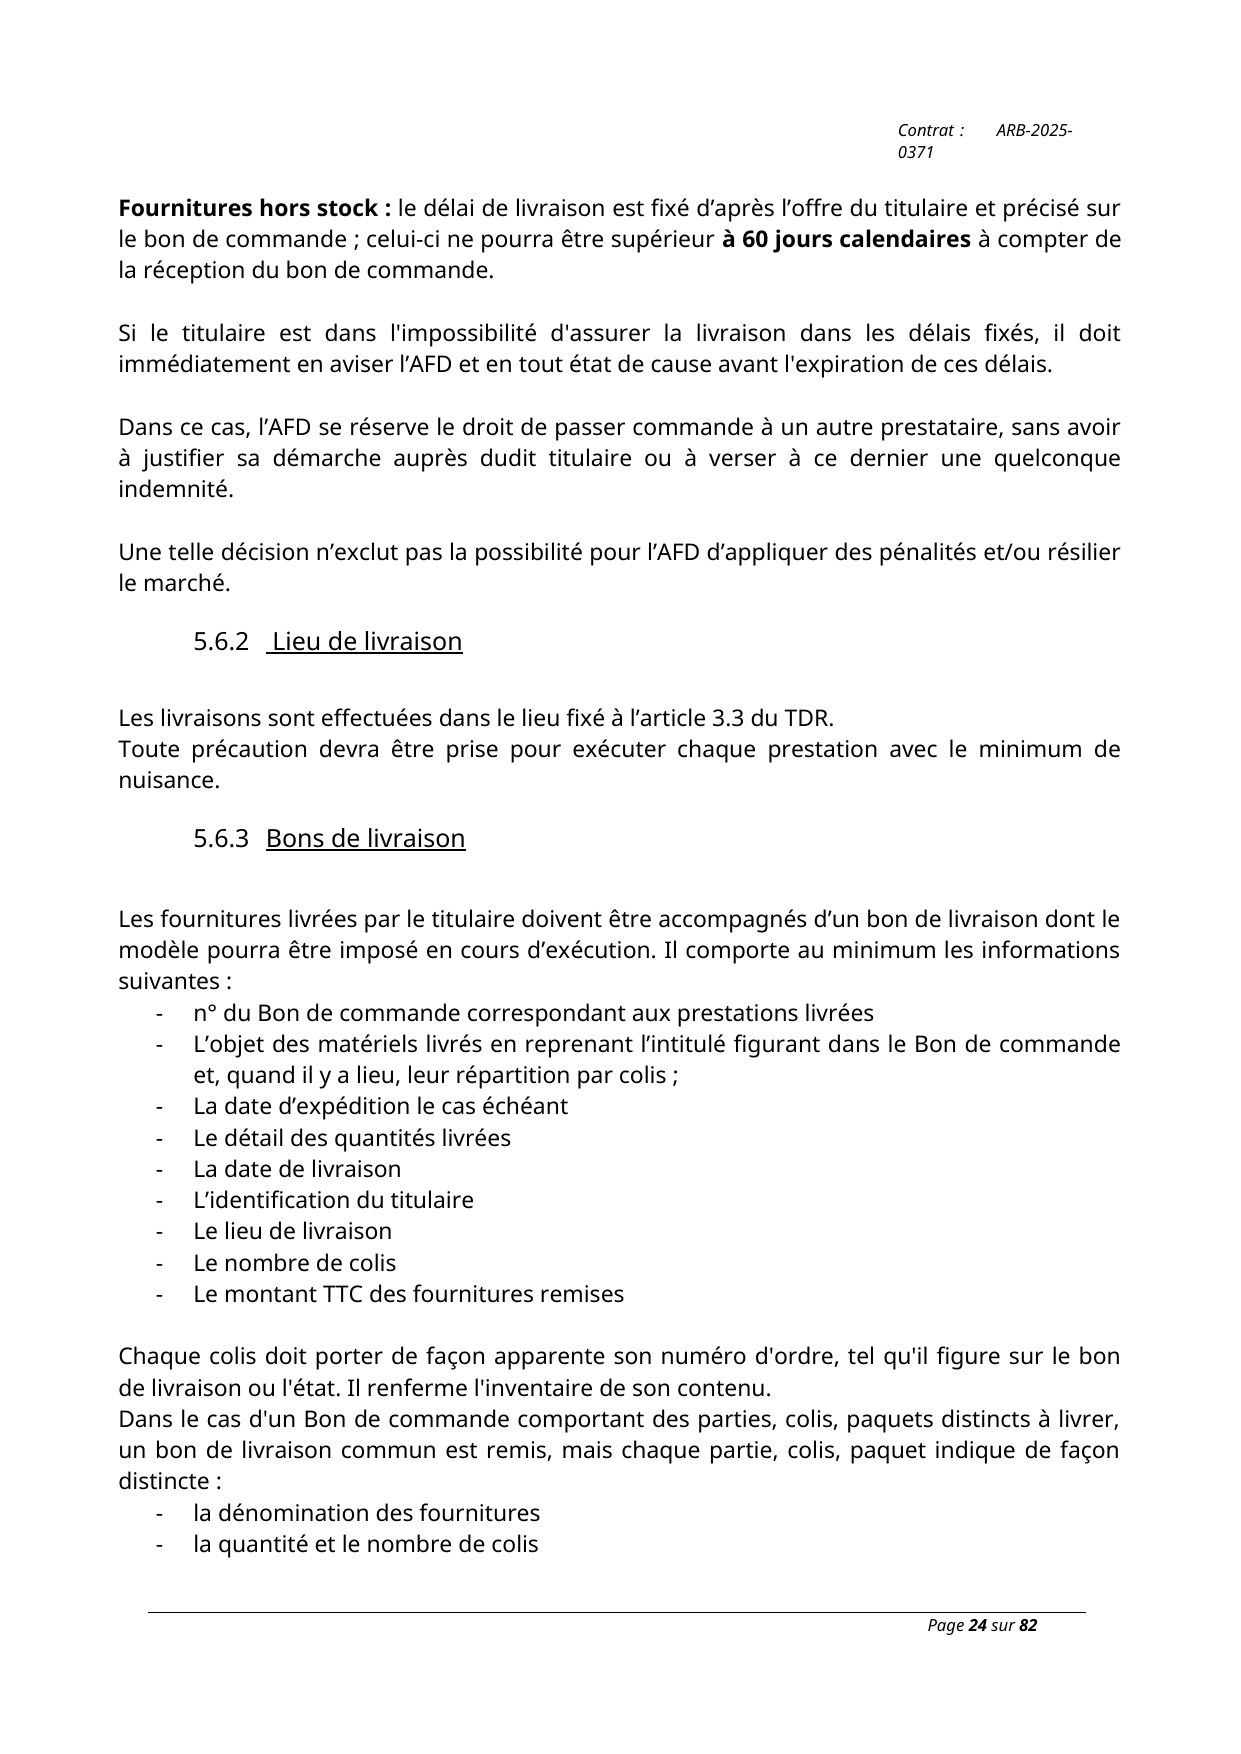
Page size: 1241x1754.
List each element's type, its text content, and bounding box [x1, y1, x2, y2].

list la dénomination des fournitures [156, 1496, 1122, 1528]
text Les fournitures livrées par le titulaire doivent être accompagnés d’un bon de livraison dont le modèle pourra être imposé en cours d’exécution. Il comporte au minimum les informations suivantes : [118, 903, 1122, 996]
text Dans le cas d'un Bon de commande comportant des parties, colis, paquets distincts à livrer, un bon de livraison commun est remis, mais chaque partie, colis, paquet indique de façon distincte : [118, 1403, 1122, 1496]
list Le lieu de livraison [156, 1215, 1122, 1246]
list Le montant TTC des fournitures remises [156, 1278, 1122, 1309]
text Fournitures hors stock : le délai de livraison est fixé d’après l’offre du titulaire et précisé sur le bon de commande ; celui-ci ne pourra être supérieur à 60 jours calendaires à compter de la réception du bon de commande. [118, 192, 1122, 286]
text Les livraisons sont effectuées dans le lieu fixé à l’article 3.3 du TDR. [118, 702, 1122, 733]
list La date de livraison [156, 1153, 1122, 1184]
text Chaque colis doit porter de façon apparente son numéro d'ordre, tel qu'il figure sur le bon de livraison ou l'état. Il renferme l'inventaire de son contenu. [118, 1340, 1122, 1403]
text Si le titulaire est dans l'impossibilité d'assurer la livraison dans les délais fixés, il doit immédiatement en aviser l’AFD et en tout état de cause avant l'expiration de ces délais. [118, 317, 1122, 379]
list n° du Bon de commande correspondant aux prestations livrées [156, 996, 1122, 1028]
text Lieu de livraison [193, 623, 1122, 657]
list Le nombre de colis [156, 1246, 1122, 1278]
text Dans ce cas, l’AFD se réserve le droit de passer commande à un autre prestataire, sans avoir à justifier sa démarche auprès dudit titulaire ou à verser à ce dernier une quelconque indemnité. [118, 411, 1122, 504]
list Le détail des quantités livrées [156, 1121, 1122, 1153]
text Bons de livraison [193, 821, 1122, 855]
text Une telle décision n’exclut pas la possibilité pour l’AFD d’appliquer des pénalités et/ou résilier le marché. [118, 536, 1122, 598]
list L’objet des matériels livrés en reprenant l’intitulé figurant dans le Bon de commande et, quand il y a lieu, leur répartition par colis ; [156, 1028, 1122, 1090]
list la quantité et le nombre de colis [156, 1528, 1122, 1559]
list L’identification du titulaire [156, 1184, 1122, 1215]
list La date d’expédition le cas échéant [156, 1090, 1122, 1121]
text Toute précaution devra être prise pour exécuter chaque prestation avec le minimum de nuisance. [118, 733, 1122, 796]
